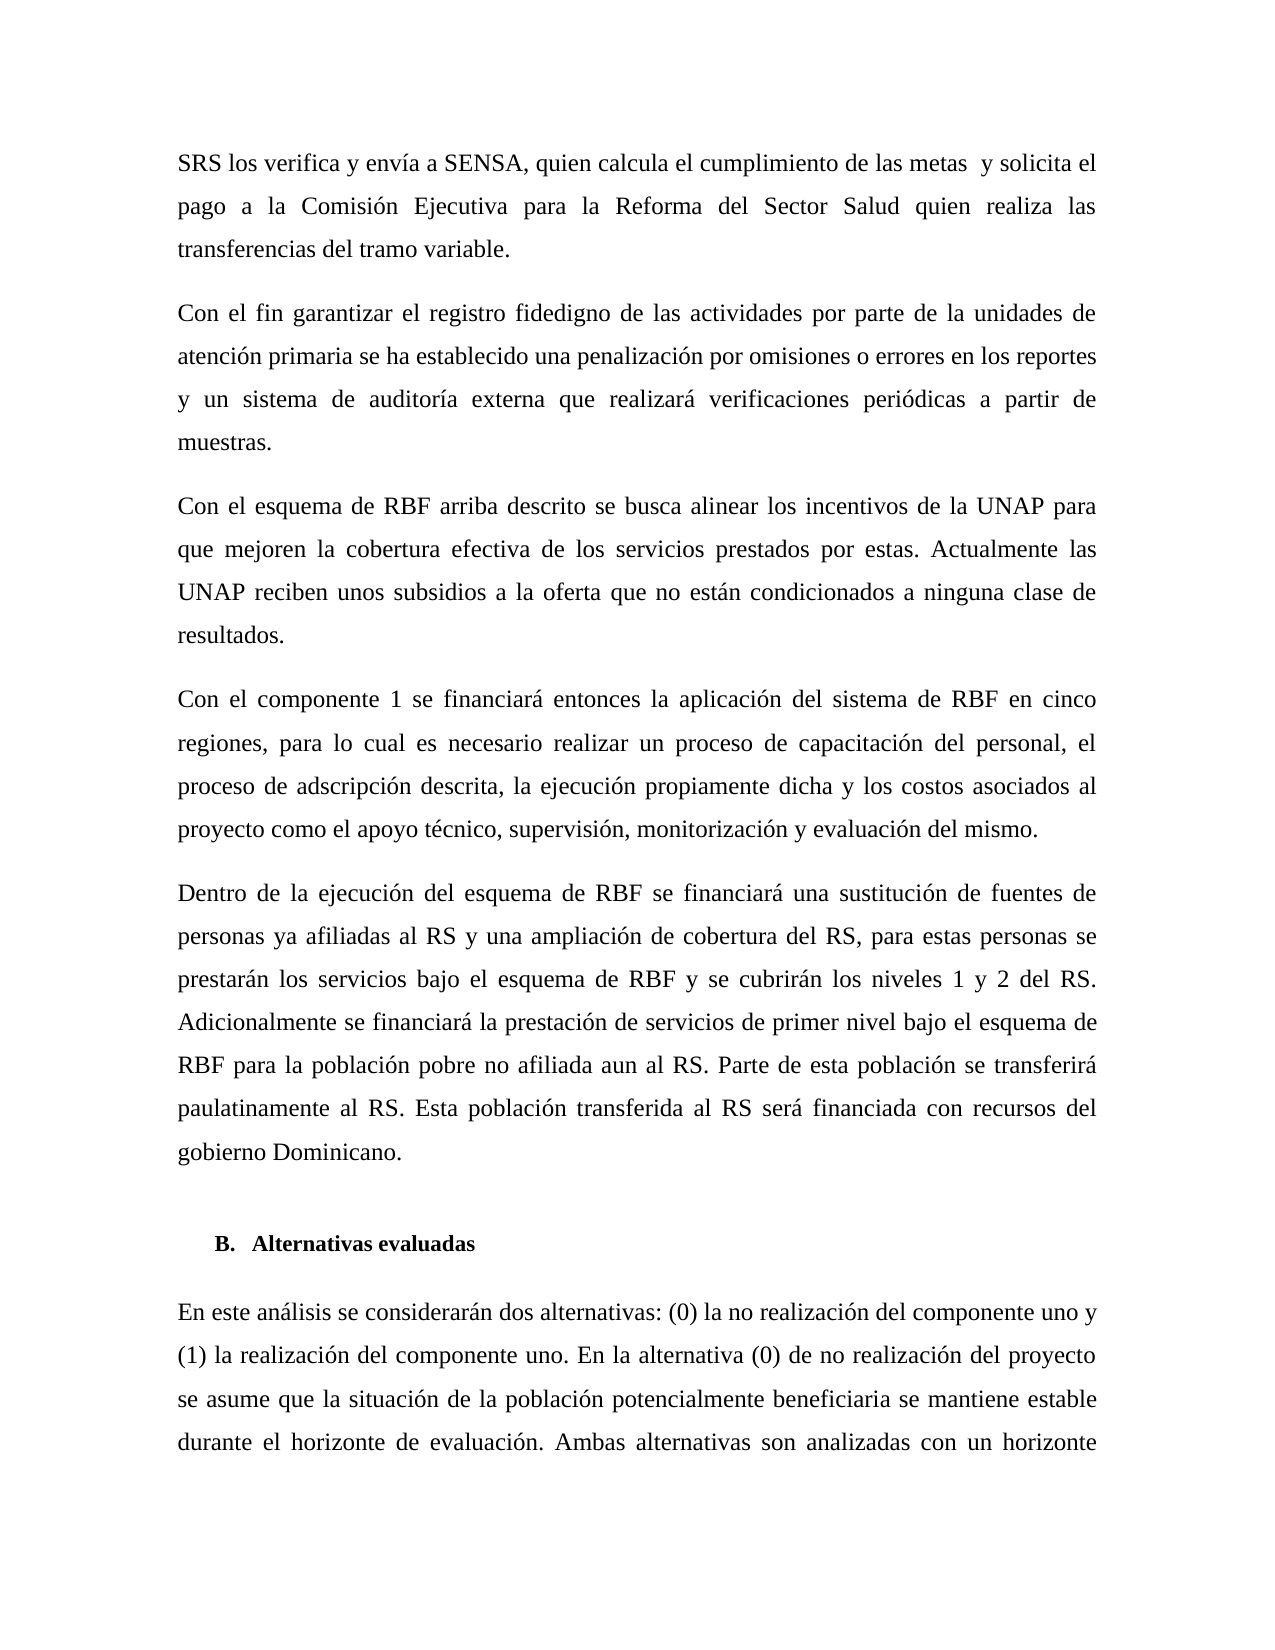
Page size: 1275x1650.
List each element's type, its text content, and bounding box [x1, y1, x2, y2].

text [177, 1297, 1098, 1456]
text Dentro de la ejecución del esquema de RBF se financiará una sustitución de fuentes de personas ya afiliadas al RS y una ampliación de cobertura del RS, para estas personas se prestarán los servicios bajo el esquema de RBF y se cubrirán los niveles 1 y 2 del RS. Adicionalmente se financiará la prestación de servicios de primer nivel bajo el esquema de RBF para la población pobre no afiliada aun al RS. Parte de esta población se transferirá paulatinamente al RS. Esta población transferida al RS será financiada con recursos del gobierno Dominicano. [177, 878, 1098, 1165]
text Con el componente 1 se financiará entonces la aplicación del sistema de RBF en cinco regiones, para lo cual es necesario realizar un proceso de capacitación del personal, el proceso de adscripción descrita, la ejecución propiamente dicha y los costos asociados al proyecto como el apoyo técnico, supervisión, monitorización y evaluación del mismo. [177, 684, 1098, 843]
text Con el esquema de RBF arriba descrito se busca alinear los incentivos de la UNAP para que mejoren la cobertura efectiva de los servicios prestados por estas. Actualmente las UNAP reciben unos subsidios a la oferta que no están condicionados a ninguna clase de resultados. [177, 491, 1098, 649]
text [177, 148, 1098, 263]
subtitle Alternativas evaluadas [214, 1230, 1098, 1256]
text Con el fin garantizar el registro fidedigno de las actividades por parte de la unidades de atención primaria se ha establecido una penalización por omisiones o errores en los reportes y un sistema de auditoría externa que realizará verificaciones periódicas a partir de muestras. [177, 298, 1098, 456]
